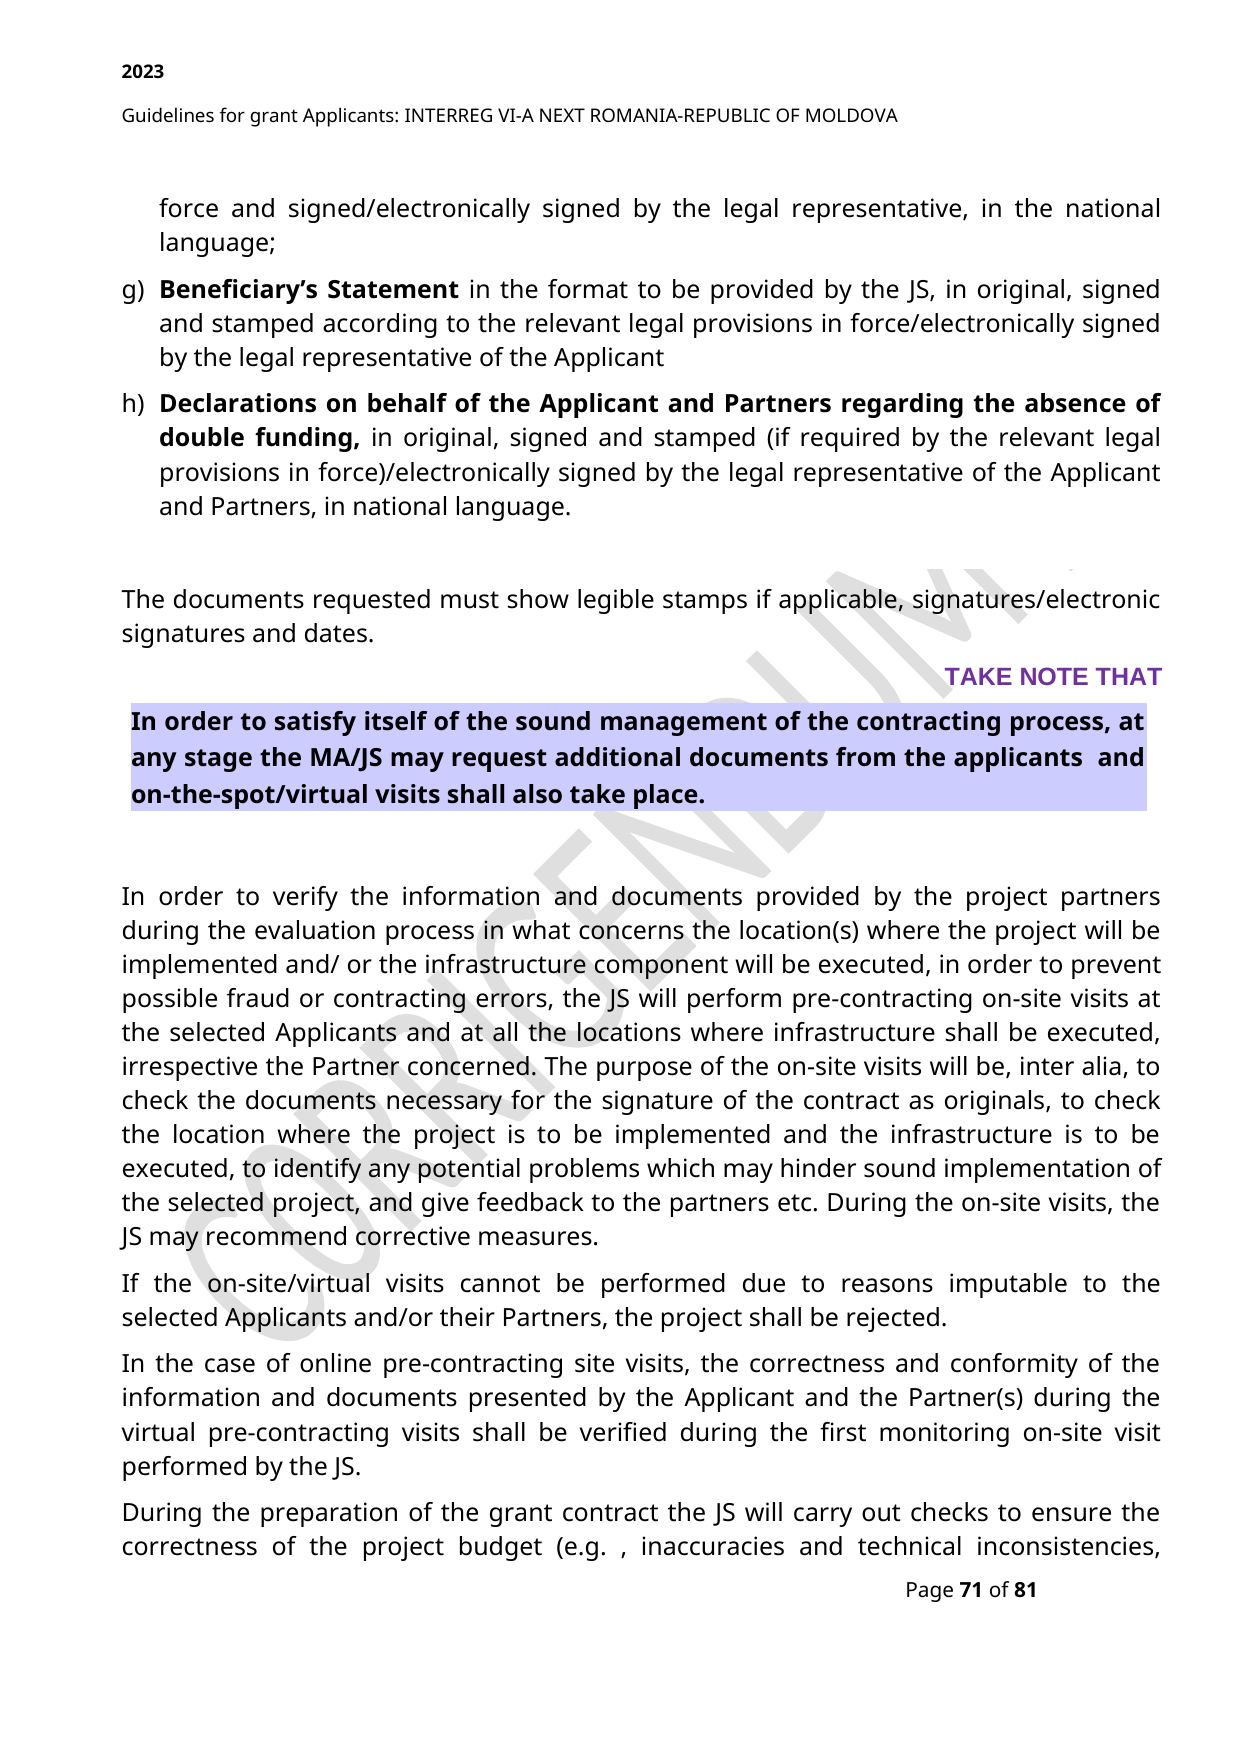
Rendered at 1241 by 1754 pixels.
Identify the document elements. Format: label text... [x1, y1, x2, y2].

text TAKE NOTE THAT [121, 662, 1162, 691]
text If the on-site/virtual visits cannot be performed due to reasons imputable to the selected Applicants and/or their Partners, the project shall be rejected. [121, 1265, 1162, 1333]
text In order to verify the information and documents provided by the project partners during the evaluation process in what concerns the location(s) where the project will be implemented and/ or the infrastructure component will be executed, in order to prevent possible fraud or contracting errors, the JS will perform pre-contracting on-site visits at the selected Applicants and at all the locations where infrastructure shall be executed, irrespective the Partner concerned. The purpose of the on-site visits will be, inter alia, to check the documents necessary for the signature of the contract as originals, to check the location where the project is to be implemented and the infrastructure is to be executed, to identify any potential problems which may hinder sound implementation of the selected project, and give feedback to the partners etc. During the on-site visits, the JS may recommend corrective measures. [121, 878, 1162, 1253]
list Beneficiary’s Statement in the format to be provided by the JS, in original, signed and stamped according to the relevant legal provisions in force/electronically signed by the legal representative of the Applicant [121, 271, 1162, 373]
text The documents requested must show legible stamps if applicable, signatures/electronic signatures and dates. [121, 581, 1162, 649]
text In order to satisfy itself of the sound management of the contracting process, at any stage the MA/JS may request additional documents from the applicants and on-the-spot/virtual visits shall also take place. [131, 703, 1147, 811]
list Declarations on behalf of the Applicant and Partners regarding the absence of double funding, in original, signed and stamped (if required by the relevant legal provisions in force)/electronically signed by the legal representative of the Applicant and Partners, in national language. [121, 386, 1162, 522]
text In the case of online pre-contracting site visits, the correctness and conformity of the information and documents presented by the Applicant and the Partner(s) during the virtual pre-contracting visits shall be verified during the first monitoring on-site visit performed by the JS. [121, 1346, 1162, 1482]
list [121, 191, 1162, 259]
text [121, 1495, 1162, 1563]
